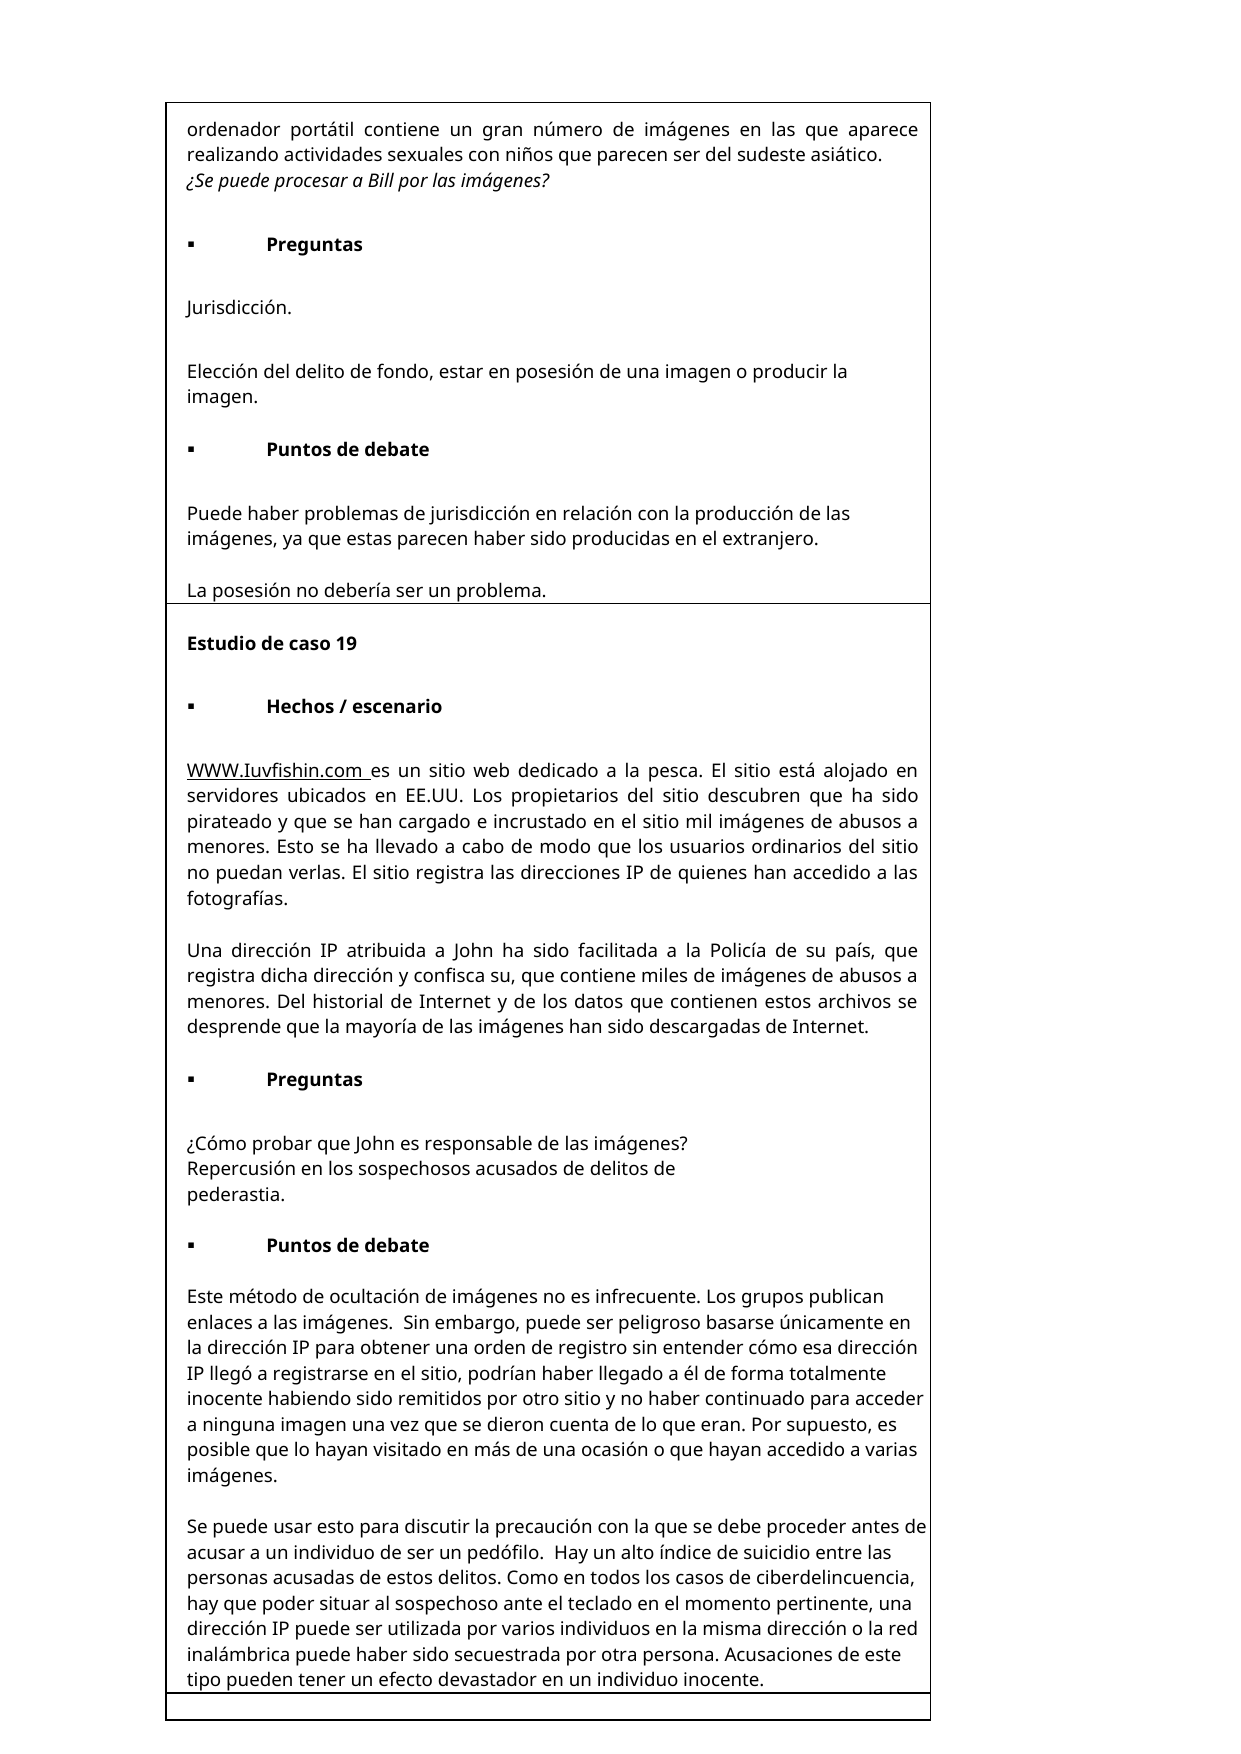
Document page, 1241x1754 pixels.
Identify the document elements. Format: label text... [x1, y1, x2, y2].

table_cell Estudio de caso 19 Hechos / escenario WWW.Iuvfishin.com es un sitio web dedicado a la pesca. El sitio está alojado en servidores ubicados en EE.UU. Los propietarios del sitio descubren que ha sido pirateado y que se han cargado e incrustado en el sitio mil imágenes de abusos a menores. Esto se ha llevado a cabo de modo que los usuarios ordinarios del sitio no puedan verlas. El sitio registra las direcciones IP de quienes han accedido a las fotografías. Una dirección IP atribuida a John ha sido facilitada a la Policía de su país, que registra dicha dirección y confisca su, que contiene miles de imágenes de abusos a menores. Del historial de Internet y de los datos que contienen estos archivos se desprende que la mayoría de las imágenes han sido descargadas de Internet. Preguntas ¿Cómo probar que John es responsable de las imágenes? Repercusión en los sospechosos acusados de delitos de pederastia. Puntos de debate Este método de ocultación de imágenes no es infrecuente. Los grupos publican enlaces a las imágenes. Sin embargo, puede ser peligroso basarse únicamente en la dirección IP para obtener una orden de registro sin entender cómo esa dirección IP llegó a registrarse en el sitio, podrían haber llegado a él de forma totalmente inocente habiendo sido remitidos por otro sitio y no haber continuado para acceder a ninguna imagen una vez que se dieron cuenta de lo que eran. Por supuesto, es posible que lo hayan visitado en más de una ocasión o que hayan accedido a varias imágenes. Se puede usar esto para discutir la precaución con la que se debe proceder antes de acusar a un individuo de ser un pedófilo. Hay un alto índice de suicidio entre las personas acusadas de estos delitos. Como en todos los casos de ciberdelincuencia, hay que poder situar al sospechoso ante el teclado en el momento pertinente, una dirección IP puede ser utilizada por varios individuos en la misma dirección o la red inalámbrica puede haber sido secuestrada por otra persona. Acusaciones de este tipo pueden tener un efecto devastador en un individuo inocente. [167, 604, 930, 1692]
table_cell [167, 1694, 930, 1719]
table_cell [167, 103, 930, 603]
